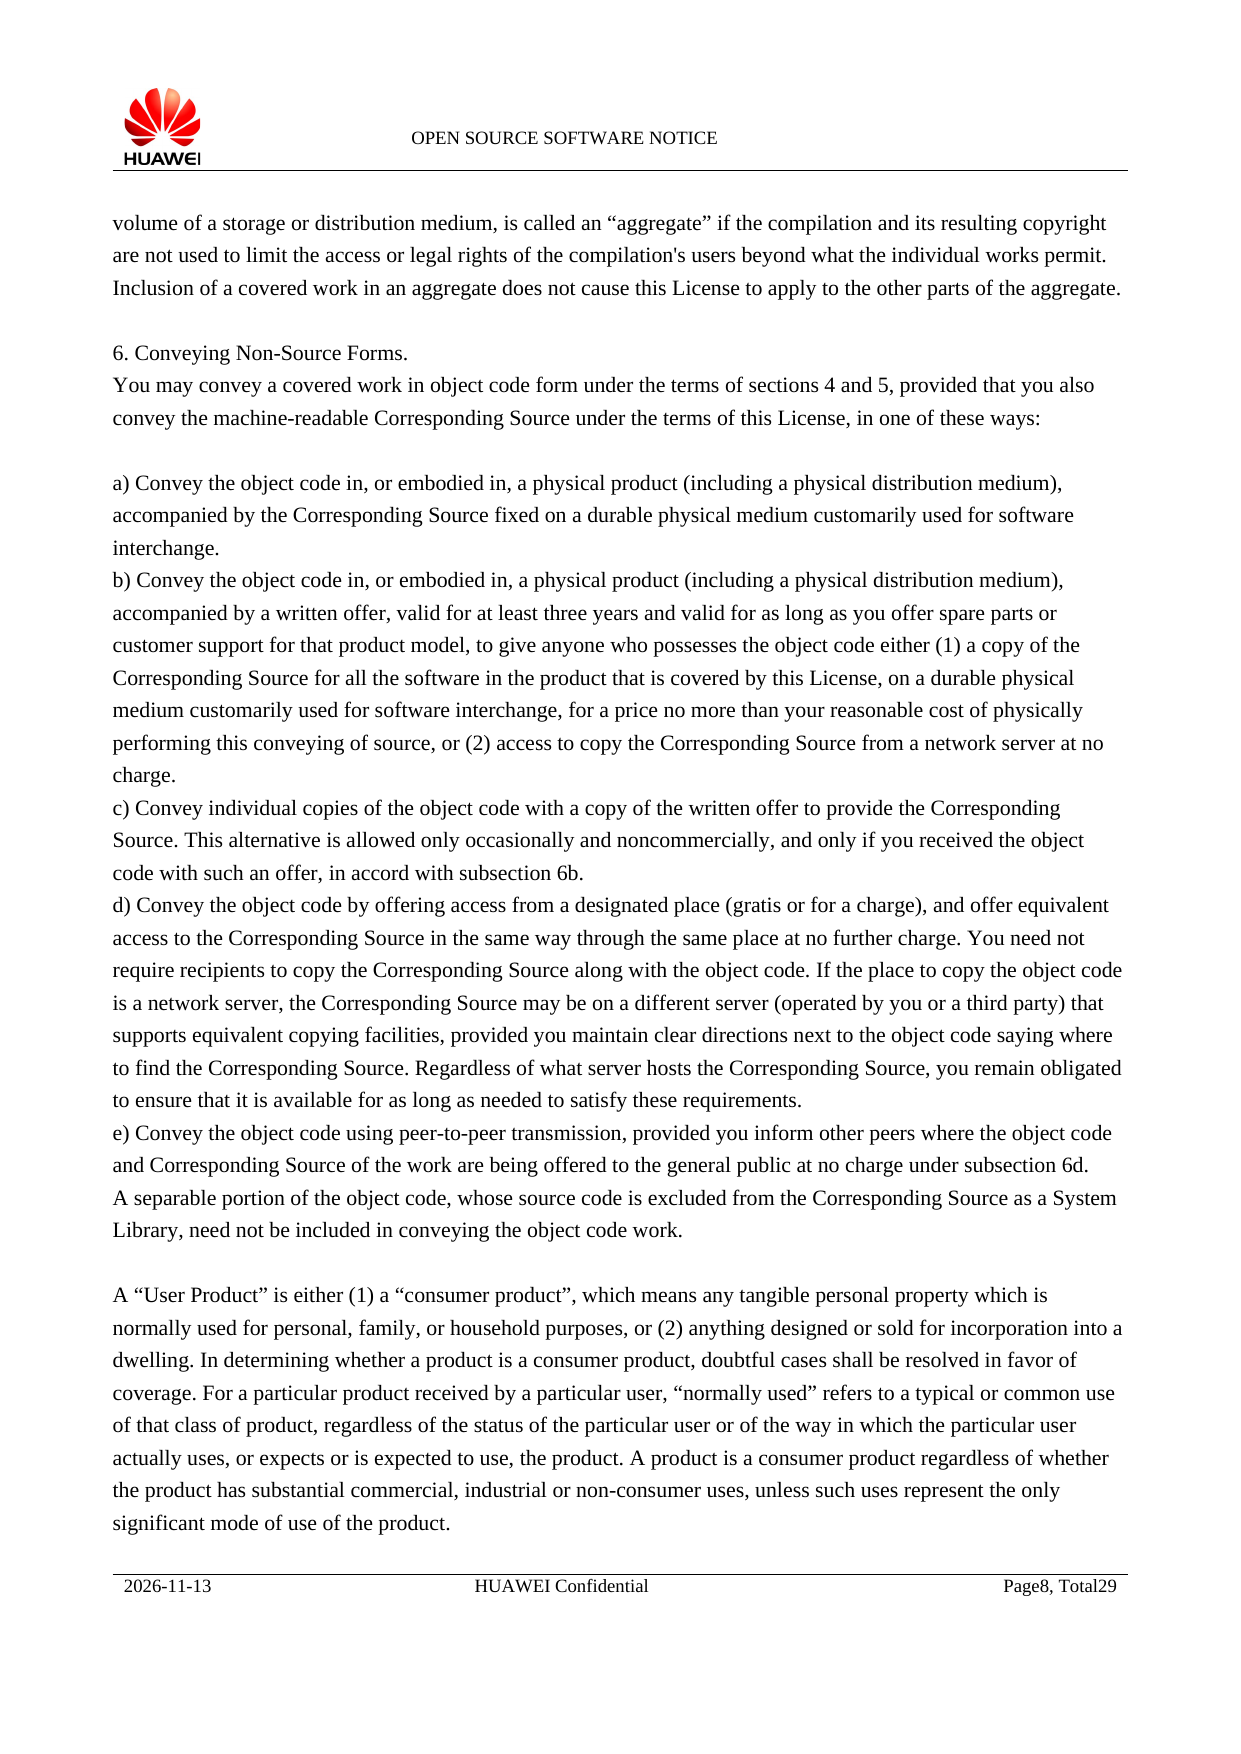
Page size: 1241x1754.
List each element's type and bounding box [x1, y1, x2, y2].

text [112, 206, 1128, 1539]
picture [124, 88, 201, 165]
